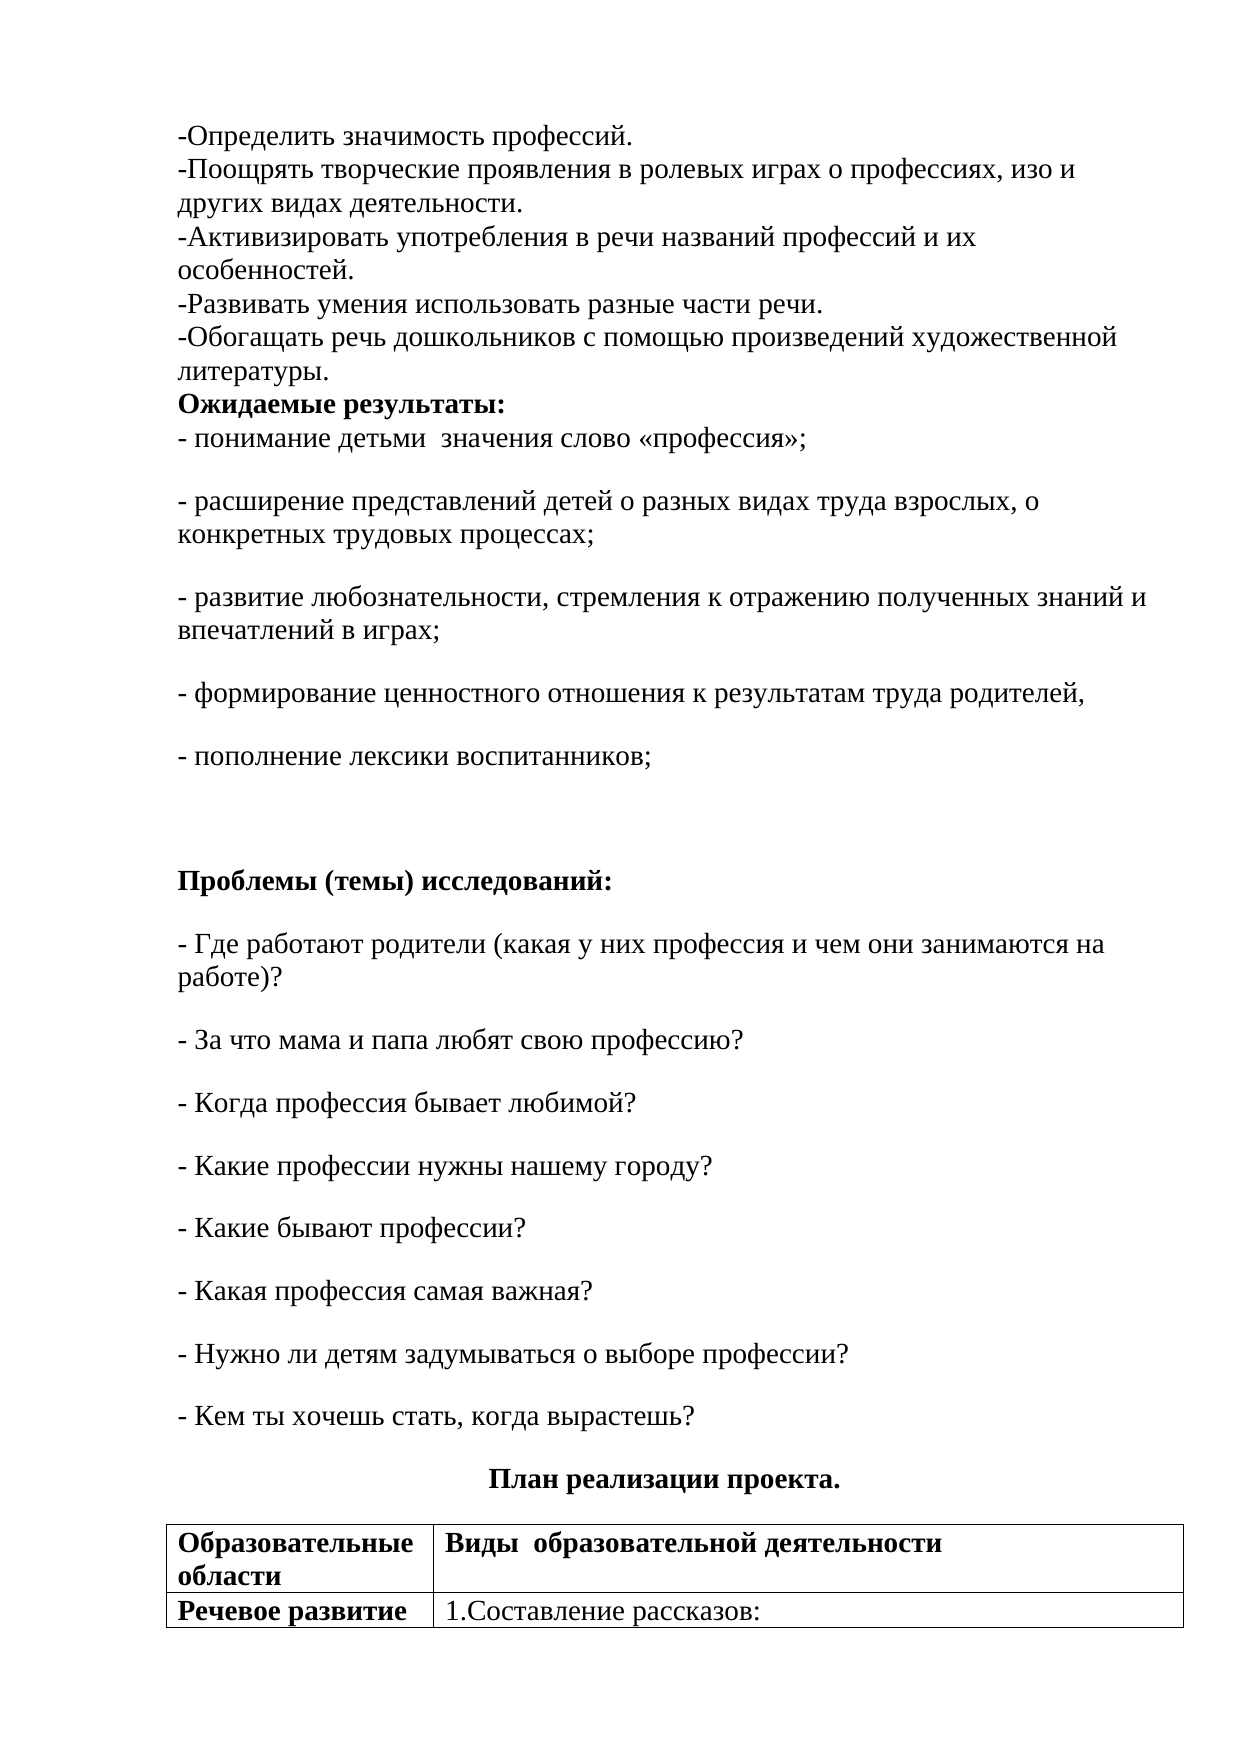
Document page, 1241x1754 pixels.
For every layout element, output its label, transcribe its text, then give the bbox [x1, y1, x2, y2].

text - Нужно ли детям задумываться о выборе профессии? [177, 1336, 1152, 1369]
text - развитие любознательности, стремления к отражению полученных знаний и впечатлений в играх; [177, 579, 1152, 646]
text - понимание детьми значения слово «профессия»; [177, 420, 1152, 453]
table_header Виды образовательной деятельности [434, 1525, 1183, 1592]
text - расширение представлений детей о разных видах труда взрослых, о конкретных трудовых процессах; [177, 483, 1152, 550]
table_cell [434, 1593, 1183, 1627]
text -Определить значимость профессий. [177, 118, 1152, 152]
text - Когда профессия бывает любимой? [177, 1085, 1152, 1118]
text -Обогащать речь дошкольников с помощью произведений художественной литературы. [177, 319, 1152, 386]
text - Кем ты хочешь стать, когда вырастешь? [177, 1398, 1152, 1432]
text -Развивать умения использовать разные части речи. [177, 286, 1152, 319]
table_cell Речевое развитие [167, 1593, 433, 1627]
text - Где работают родители (какая у них профессия и чем они занимаются на работе)? [177, 926, 1152, 993]
text - пополнение лексики воспитанников; [177, 738, 1152, 771]
text -Активизировать употребления в речи названий профессий и их особенностей. [177, 219, 1152, 286]
text - Какие бывают профессии? [177, 1210, 1152, 1244]
text - Какая профессия самая важная? [177, 1273, 1152, 1307]
text - За что мама и папа любят свою профессию? [177, 1022, 1152, 1056]
text Проблемы (темы) исследований: [177, 863, 1152, 897]
table_header Образовательные области [167, 1525, 433, 1592]
text - Какие профессии нужны нашему городу? [177, 1148, 1152, 1181]
text - формирование ценностного отношения к результатам труда родителей, [177, 675, 1152, 709]
text -Поощрять творческие проявления в ролевых играх о профессиях, изо и других видах деятельности. [177, 152, 1152, 219]
text План реализации проекта. [177, 1461, 1152, 1495]
text Ожидаемые результаты: [177, 386, 1152, 420]
